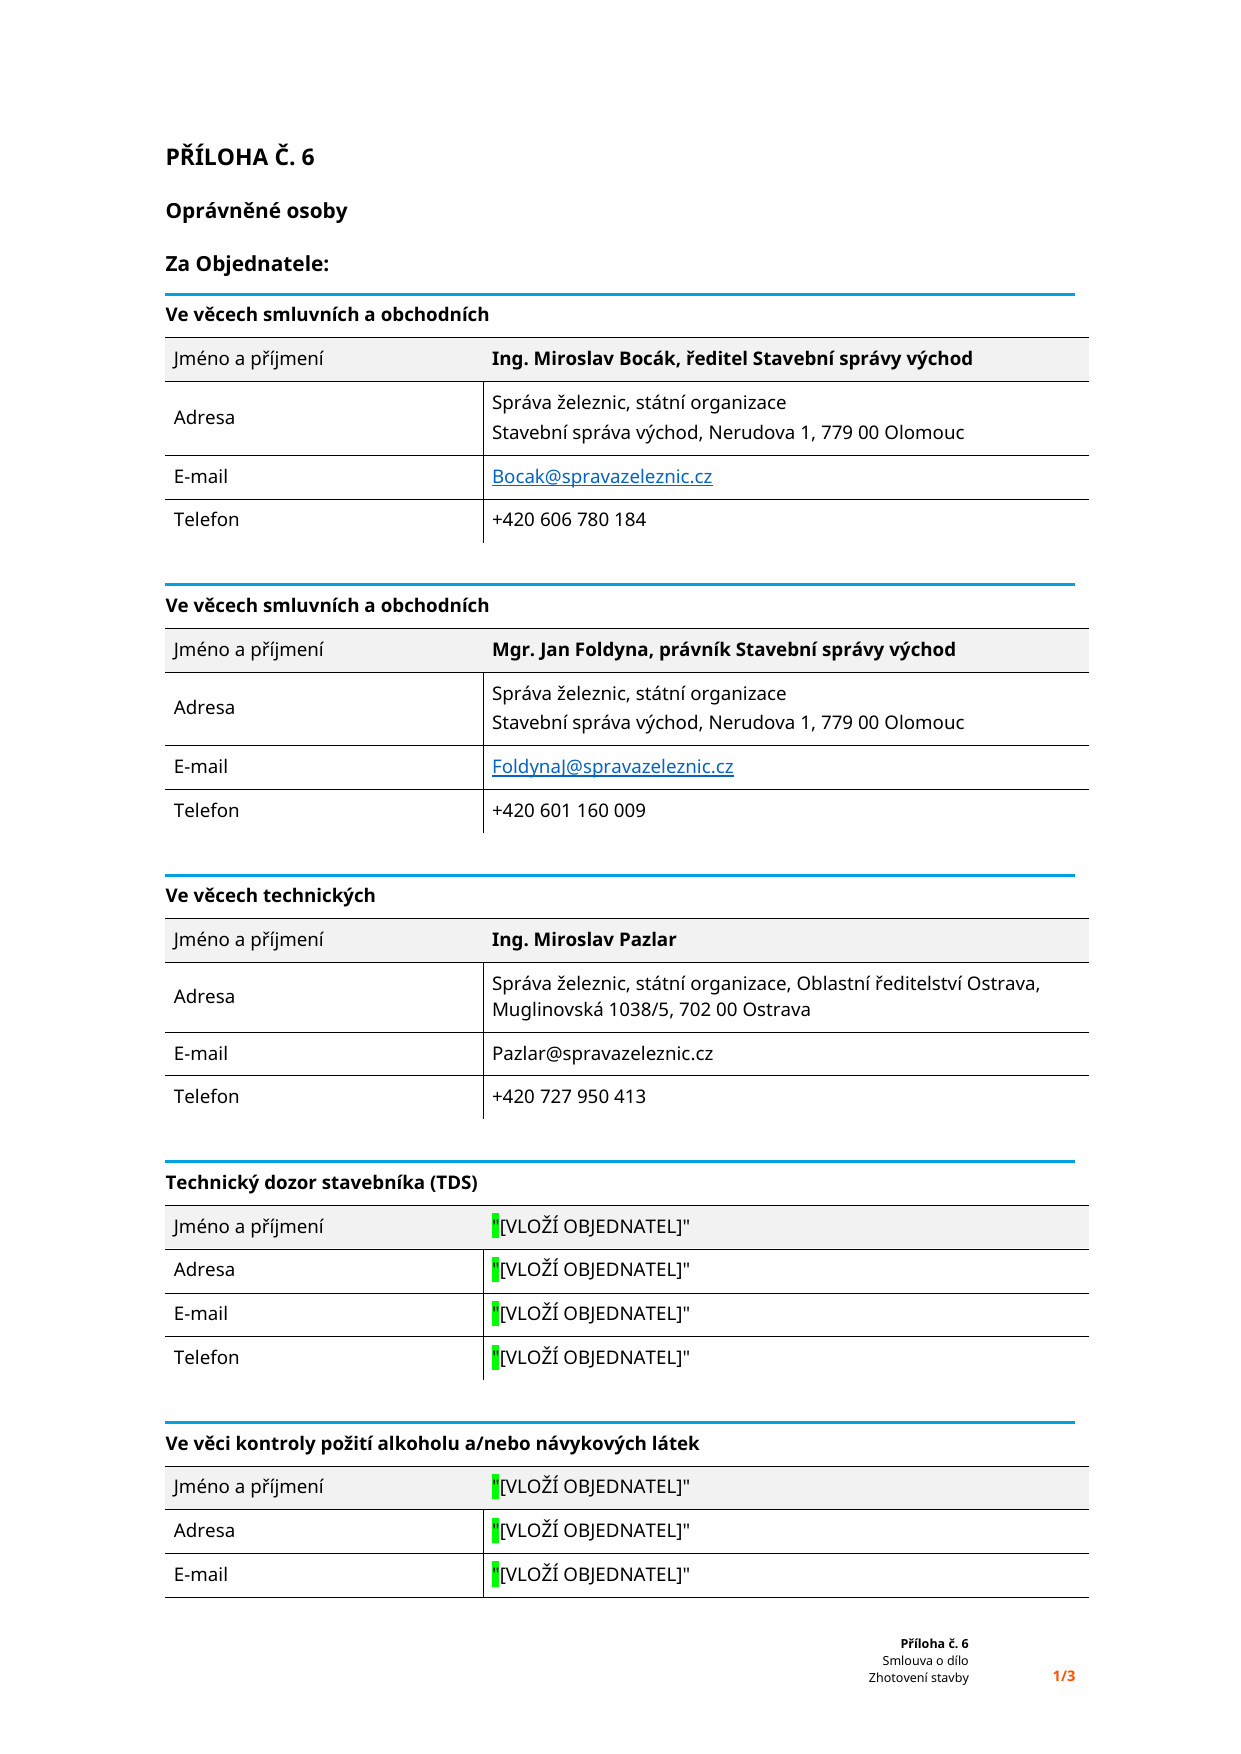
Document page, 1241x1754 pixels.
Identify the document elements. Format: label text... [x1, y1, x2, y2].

table_cell [484, 1337, 1089, 1380]
table_cell Bocak@spravazeleznic.cz [484, 456, 1089, 498]
table_header Ing. Miroslav Bocák, ředitel Stavební správy východ [484, 338, 1089, 381]
text Ve věcech smluvních a obchodních [165, 586, 1075, 618]
table_cell Telefon [165, 500, 483, 542]
table_cell Adresa [165, 1250, 483, 1292]
table_cell [484, 1554, 1089, 1597]
table_cell [484, 1294, 1089, 1336]
table_cell E-mail [165, 746, 483, 789]
table_cell Správa železnic, státní organizace Stavební správa východ, Nerudova 1, 779 00 Olomouc [484, 382, 1089, 455]
table_header [484, 1206, 1089, 1248]
text Oprávněné osoby [165, 197, 1075, 225]
table_cell Telefon [165, 1076, 483, 1119]
table_cell +420 606 780 184 [484, 500, 1089, 542]
table_header Jméno a příjmení [165, 919, 484, 962]
table_cell Správa železnic, státní organizace, Oblastní ředitelství Ostrava, Muglinovská 1038/5, 702 00 Ostrava [484, 963, 1089, 1032]
table_cell Adresa [165, 1510, 483, 1553]
text Ve věcech smluvních a obchodních [165, 296, 1075, 327]
table_header Mgr. Jan Foldyna, právník Stavební správy východ [484, 629, 1089, 672]
text Za Objednatele: [165, 249, 1075, 277]
text Technický dozor stavebníka (TDS) [165, 1163, 1075, 1195]
table_cell Pazlar@spravazeleznic.cz [484, 1033, 1089, 1075]
table_cell +420 727 950 413 [484, 1076, 1089, 1119]
table_cell Adresa [165, 382, 483, 455]
table_header [484, 1467, 1089, 1509]
table_header Jméno a příjmení [165, 1467, 484, 1509]
text Příloha č. 6 [165, 141, 1075, 173]
table_header Jméno a příjmení [165, 629, 484, 672]
table_cell Telefon [165, 1337, 483, 1380]
text Ve věcech technických [165, 877, 1075, 908]
table_header Jméno a příjmení [165, 338, 484, 381]
table_header Ing. Miroslav Pazlar [484, 919, 1089, 962]
table_cell [484, 1250, 1089, 1292]
table_cell +420 601 160 009 [484, 790, 1089, 833]
table_header Jméno a příjmení [165, 1206, 484, 1248]
table_cell E-mail [165, 1033, 483, 1075]
table_cell Adresa [165, 963, 483, 1032]
table_cell E-mail [165, 456, 483, 498]
table_cell Telefon [165, 790, 483, 833]
table_cell Adresa [165, 673, 483, 745]
table_cell E-mail [165, 1554, 483, 1597]
table_cell Správa železnic, státní organizace Stavební správa východ, Nerudova 1, 779 00 Olomouc [484, 673, 1089, 745]
table_cell FoldynaJ@spravazeleznic.cz [484, 746, 1089, 789]
table_cell [484, 1510, 1089, 1553]
text Ve věci kontroly požití alkoholu a/nebo návykových látek [165, 1424, 1075, 1456]
table_cell E-mail [165, 1294, 483, 1336]
